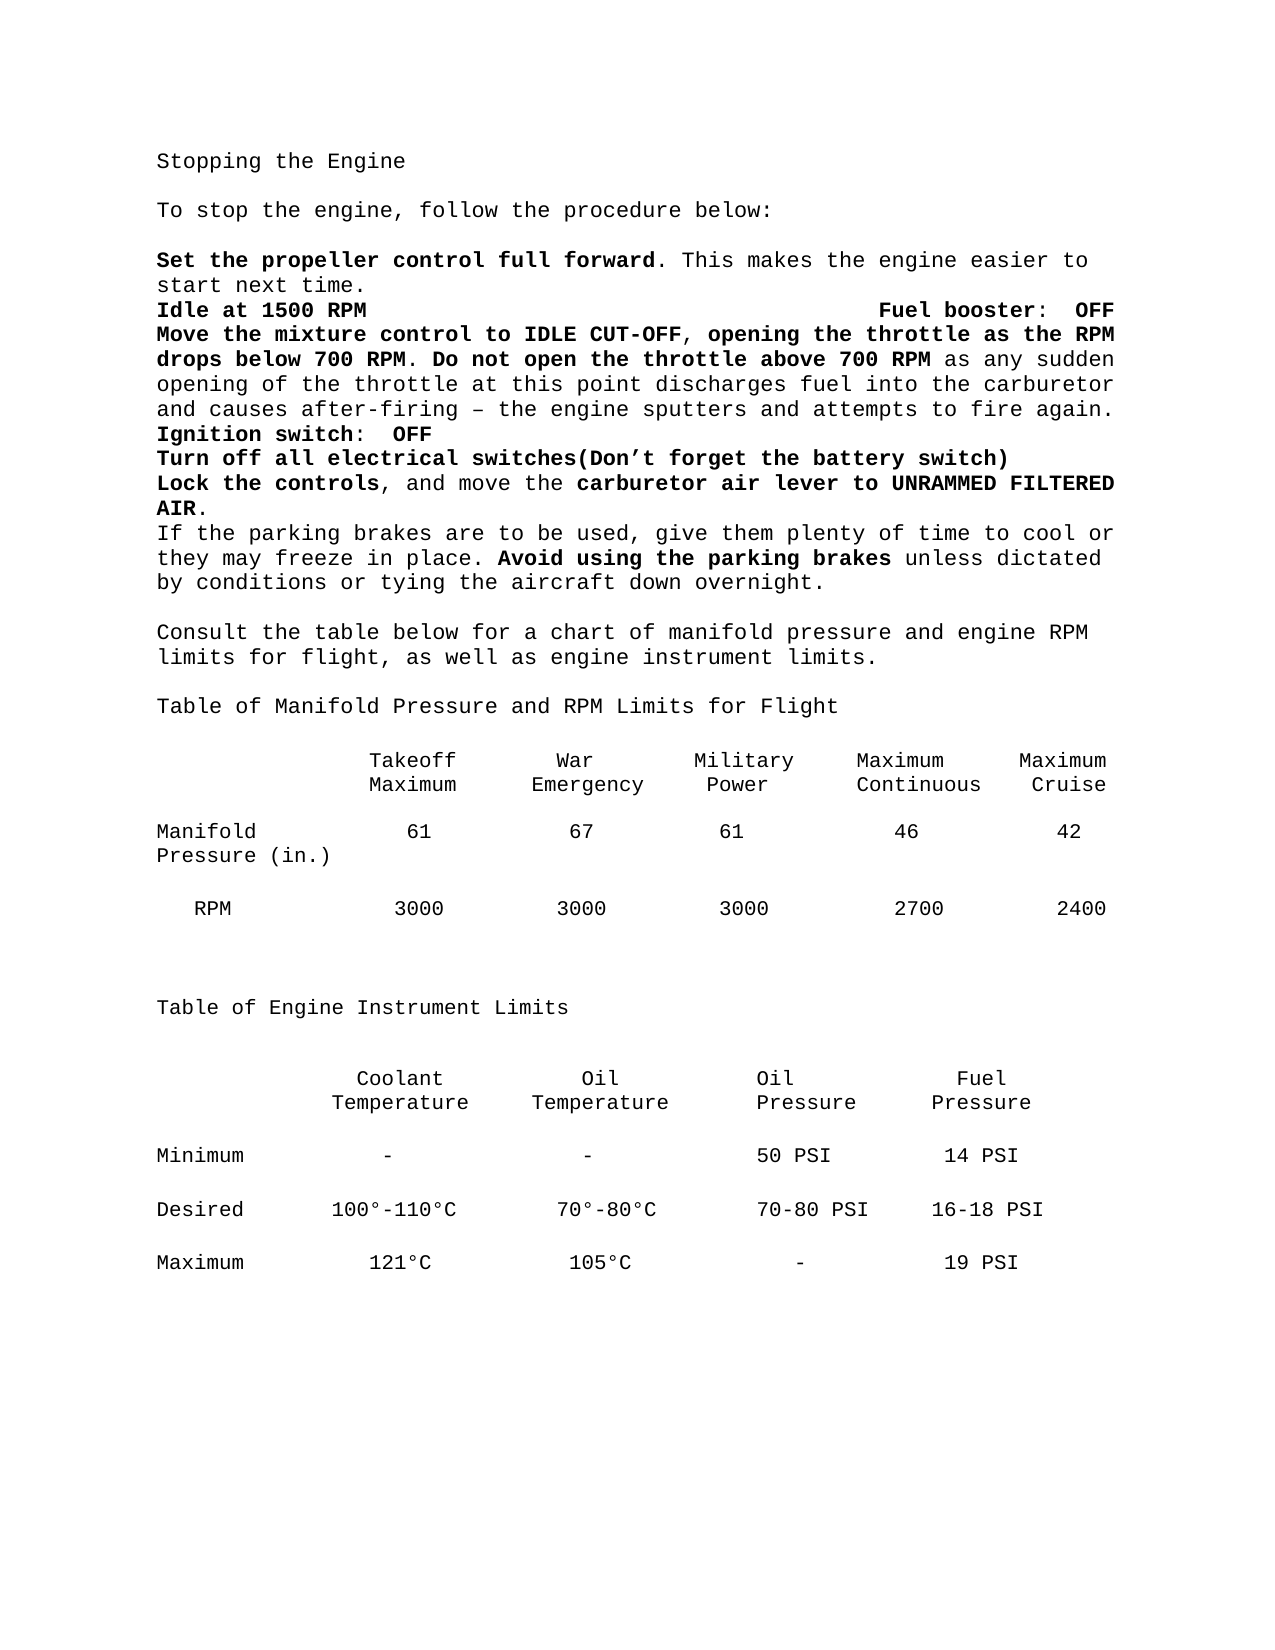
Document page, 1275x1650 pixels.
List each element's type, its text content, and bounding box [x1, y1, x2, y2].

text Ignition switch: OFF [156, 423, 1118, 447]
text Manifold 61 67 61 46 42 [156, 821, 1118, 844]
text To stop the engine, follow the procedure below: [156, 199, 1118, 224]
text Table of Engine Instrument Limits [156, 997, 1118, 1021]
text Table of Manifold Pressure and RPM Limits for Flight [156, 695, 1118, 720]
text Consult the table below for a chart of manifold pressure and engine RPM limits for flight, as well as engine instrument limits. [156, 621, 1118, 671]
text RPM 3000 3000 3000 2700 2400 [156, 898, 1118, 922]
text Lock the controls, and move the carburetor air lever to UNRAMMED FILTERED AIR. [156, 472, 1118, 522]
text Move the mixture control to IDLE CUT-OFF, opening the throttle as the RPM drops below 700 RPM. Do not open the throttle above 700 RPM as any sudden opening of the throttle at this point discharges fuel into the carburetor and causes after-firing – the engine sputters and attempts to fire again. [156, 323, 1118, 423]
text Maximum 121°C 105°C - 19 PSI [156, 1252, 1118, 1276]
text Minimum - - 50 PSI 14 PSI [156, 1145, 1118, 1169]
text If the parking brakes are to be used, give them plenty of time to cool or they may freeze in place. Avoid using the parking brakes unless dictated by conditions or tying the aircraft down overnight. [156, 522, 1118, 596]
text Takeoff War Military Maximum Maximum [156, 750, 1118, 774]
text Desired 100°-110°C 70°-80°C 70-80 PSI 16-18 PSI [156, 1198, 1118, 1222]
text Maximum Emergency Power Continuous Cruise [156, 774, 1118, 797]
text Turn off all electrical switches(Don’t forget the battery switch) [156, 447, 1118, 472]
text Idle at 1500 RPM Fuel booster: OFF [156, 299, 1118, 323]
text Pressure (in.) [156, 844, 1118, 868]
text Set the propeller control full forward. This makes the engine easier to start next time. [156, 249, 1118, 299]
text Temperature Temperature Pressure Pressure [156, 1092, 1118, 1115]
text Coolant Oil Oil Fuel [156, 1068, 1118, 1092]
text Stopping the Engine [156, 150, 1118, 175]
